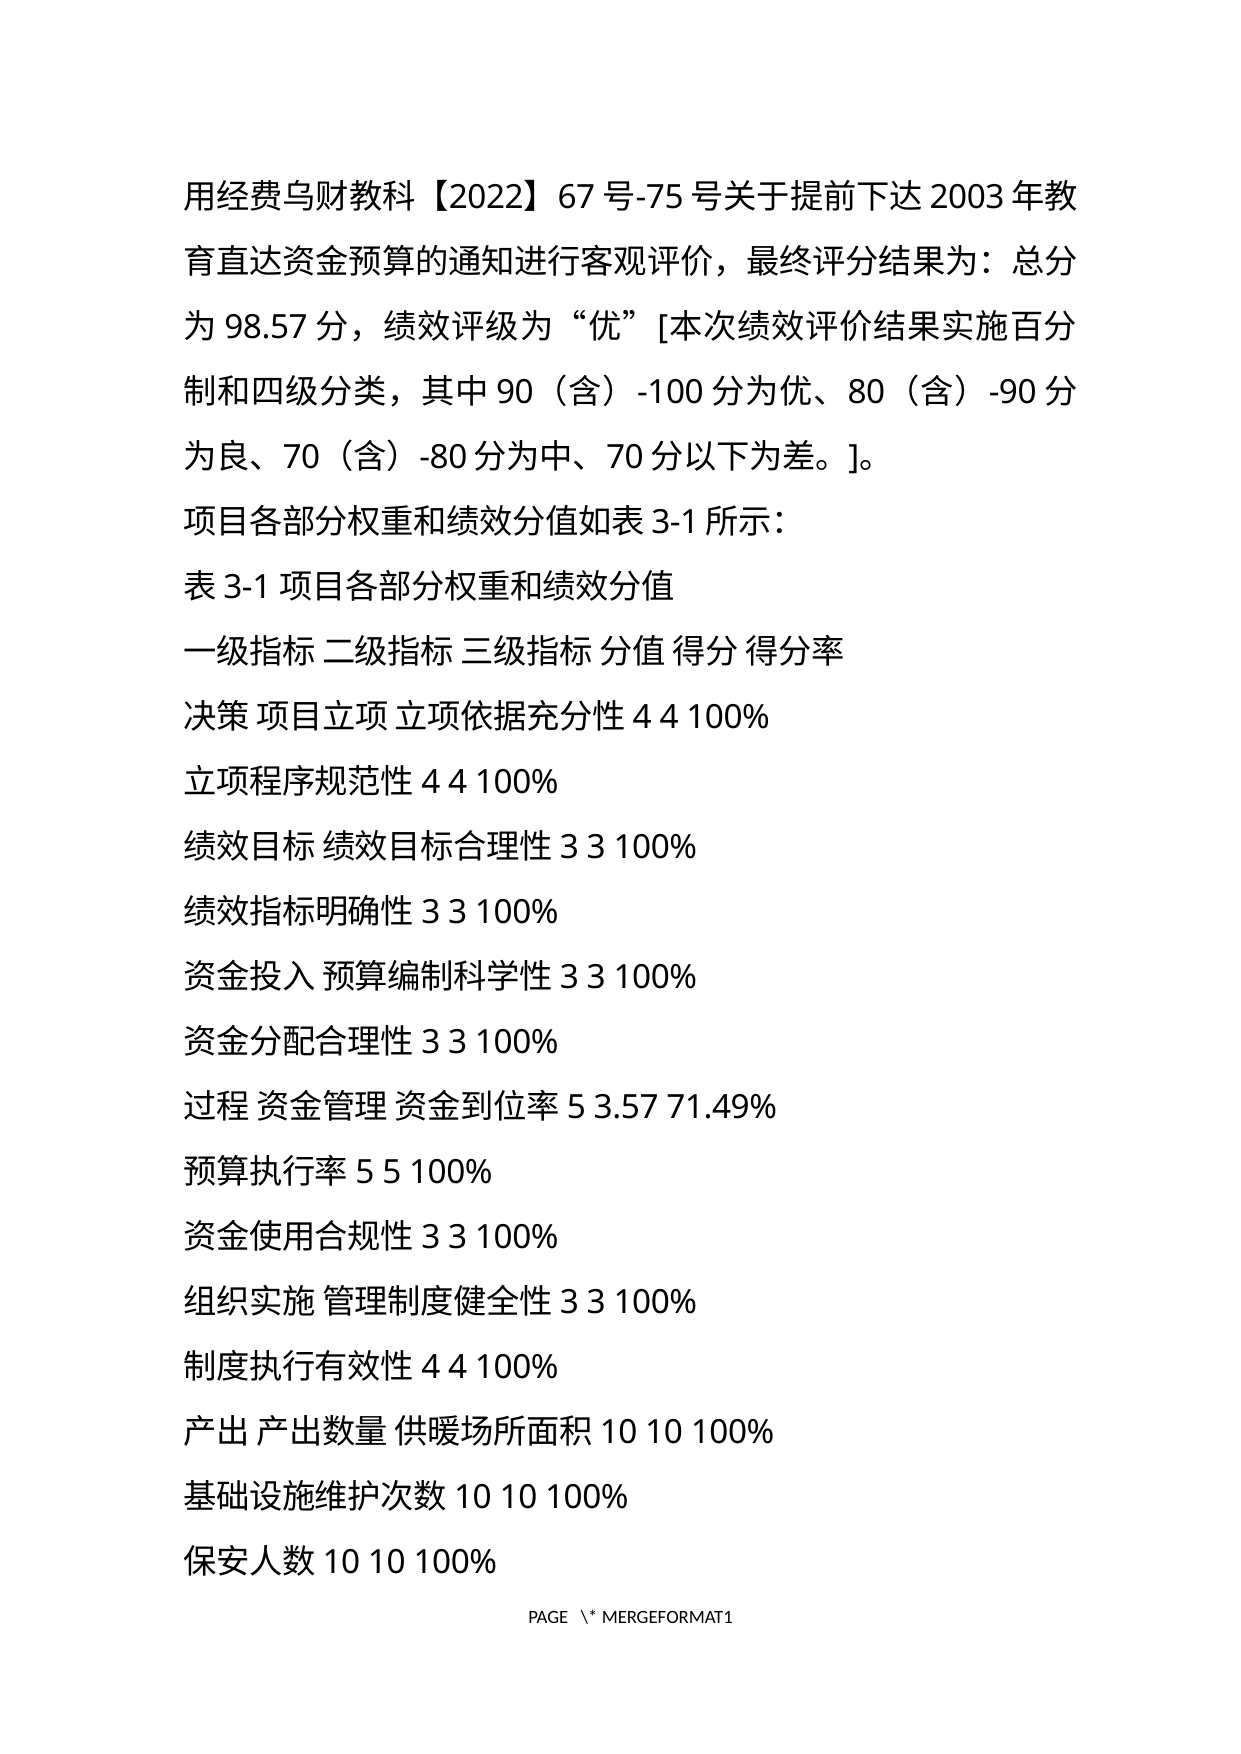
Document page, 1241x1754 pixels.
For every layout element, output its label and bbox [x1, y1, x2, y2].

text [183, 162, 1078, 1592]
